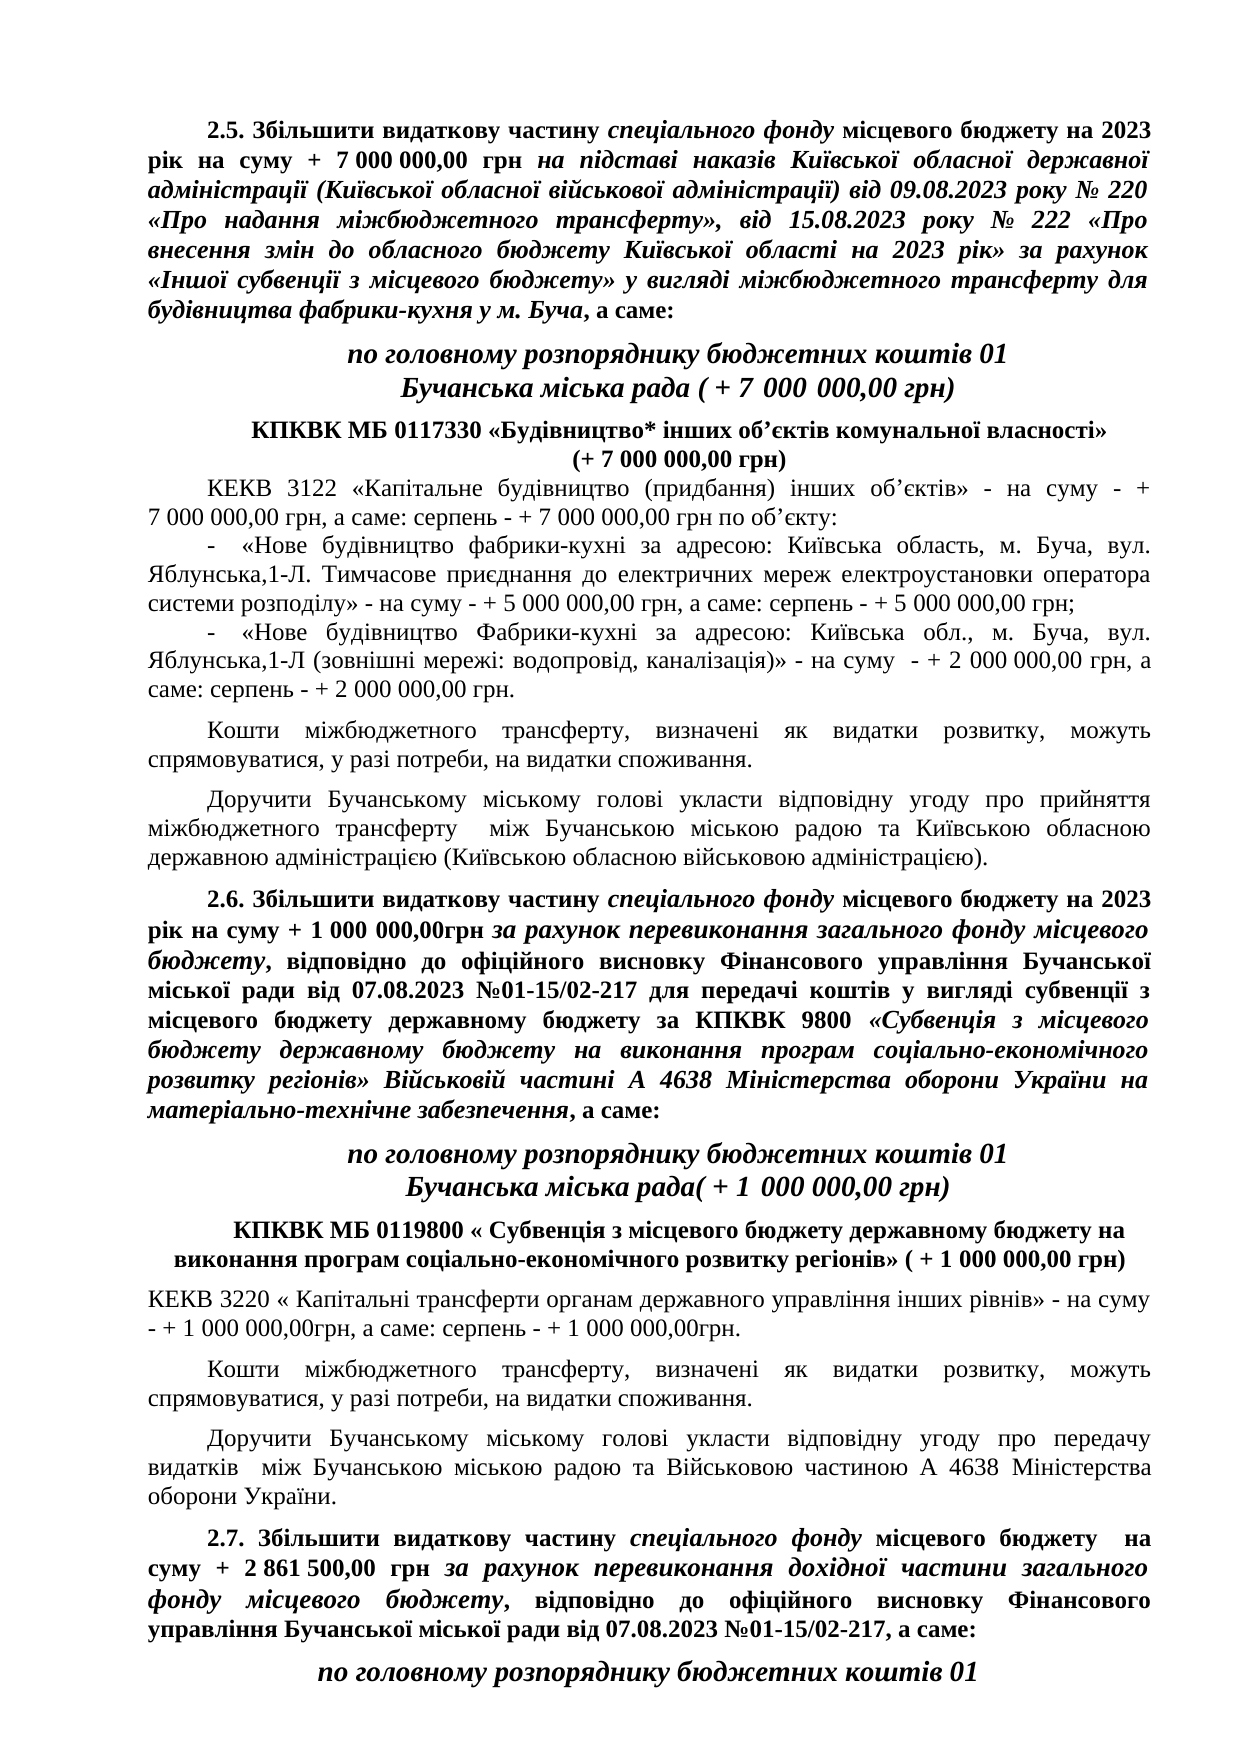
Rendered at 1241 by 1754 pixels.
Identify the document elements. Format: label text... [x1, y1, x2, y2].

text КПКВК МБ 0117330 «Будівництво* інших об’єктів комунальної власності» [148, 416, 1152, 444]
text КЕКВ 3122 «Капітальне будівництво (придбання) інших об’єктів» - на суму - + 7 000 000,00 грн, а саме: серпень - + 7 000 000,00 грн по об’єкту: [148, 473, 1152, 531]
text Кошти міжбюджетного трансферту, визначені як видатки розвитку, можуть спрямовуватися, у разі потреби, на видатки споживання. [148, 1354, 1152, 1411]
text по головному розпоряднику бюджетних коштів 01 [148, 1654, 1152, 1688]
text Бучанська міська рада( + 1 000 000,00 грн) [148, 1169, 1152, 1203]
text Доручити Бучанському міському голові укласти відповідну угоду про прийняття міжбюджетного трансферту між Бучанською міською радою та Київською обласною державною адміністрацією (Київською обласною військовою адміністрацією). [148, 784, 1152, 871]
text (+ 7 000 000,00 грн) [148, 444, 1152, 473]
text 2.7. Збільшити видаткову частину спеціального фонду місцевого бюджету на суму + 2 861 500,00 грн за рахунок перевиконання дохідної частини загального фонду місцевого бюджету, відповідно до офіційного висновку Фінансового управління Бучанської міської ради від 07.08.2023 №01-15/02-217, а саме: [148, 1522, 1152, 1643]
text Кошти міжбюджетного трансферту, визначені як видатки розвитку, можуть спрямовуватися, у разі потреби, на видатки споживання. [148, 715, 1152, 773]
text Бучанська міська рада ( + 7 000 000,00 грн) [148, 370, 1152, 404]
list «Нове будівництво фабрики-кухні за адресою: Київська область, м. Буча, вул. Яблунська,1-Л. Тимчасове приєднання до електричних мереж електроустановки оператора системи розподілу» - на суму - + 5 000 000,00 грн, а саме: серпень - + 5 000 000,00 грн; [148, 531, 1152, 617]
text 2.6. Збільшити видаткову частину спеціального фонду місцевого бюджету на 2023 рік на суму + 1 000 000,00грн за рахунок перевиконання загального фонду місцевого бюджету, відповідно до офіційного висновку Фінансового управління Бучанської міської ради від 07.08.2023 №01-15/02-217 для передачі коштів у вигляді субвенції з місцевого бюджету державному бюджету за КПКВК 9800 «Субвенція з місцевого бюджету державному бюджету на виконання програм соціально-економічного розвитку регіонів» Військовій частині А 4638 Міністерства оборони України на матеріально-технічне забезпечення, а саме: [148, 883, 1152, 1124]
text КПКВК МБ 0119800 « Субвенція з місцевого бюджету державному бюджету на виконання програм соціально-економічного розвитку регіонів» ( + 1 000 000,00 грн) [148, 1215, 1152, 1272]
text по головному розпоряднику бюджетних коштів 01 [148, 337, 1152, 370]
text КЕКВ 3220 « Капітальні трансферти органам державного управління інших рівнів» - на суму - + 1 000 000,00грн, а саме: серпень - + 1 000 000,00грн. [148, 1284, 1152, 1342]
list «Нове будівництво Фабрики-кухні за адресою: Київська обл., м. Буча, вул. Яблунська,1-Л (зовнішні мережі: водопровід, каналізація)» - на суму - + 2 000 000,00 грн, а саме: серпень - + 2 000 000,00 грн. [148, 617, 1152, 703]
text 2.5. Збільшити видаткову частину спеціального фонду місцевого бюджету на 2023 рік на суму + 7 000 000,00 грн на підставі наказів Київської обласної державної адміністрації (Київської обласної військової адміністрації) від 09.08.2023 року № 220 «Про надання міжбюджетного трансферту», від 15.08.2023 року № 222 «Про внесення змін до обласного бюджету Київської області на 2023 рік» за рахунок «Іншої субвенції з місцевого бюджету» у вигляді міжбюджетного трансферту для будівництва фабрики-кухня у м. Буча, а саме: [148, 114, 1152, 324]
text Доручити Бучанському міському голові укласти відповідну угоду про передачу видатків між Бучанською міською радою та Військовою частиною А 4638 Міністерства оборони України. [148, 1423, 1152, 1509]
text по головному розпоряднику бюджетних коштів 01 [148, 1136, 1152, 1169]
